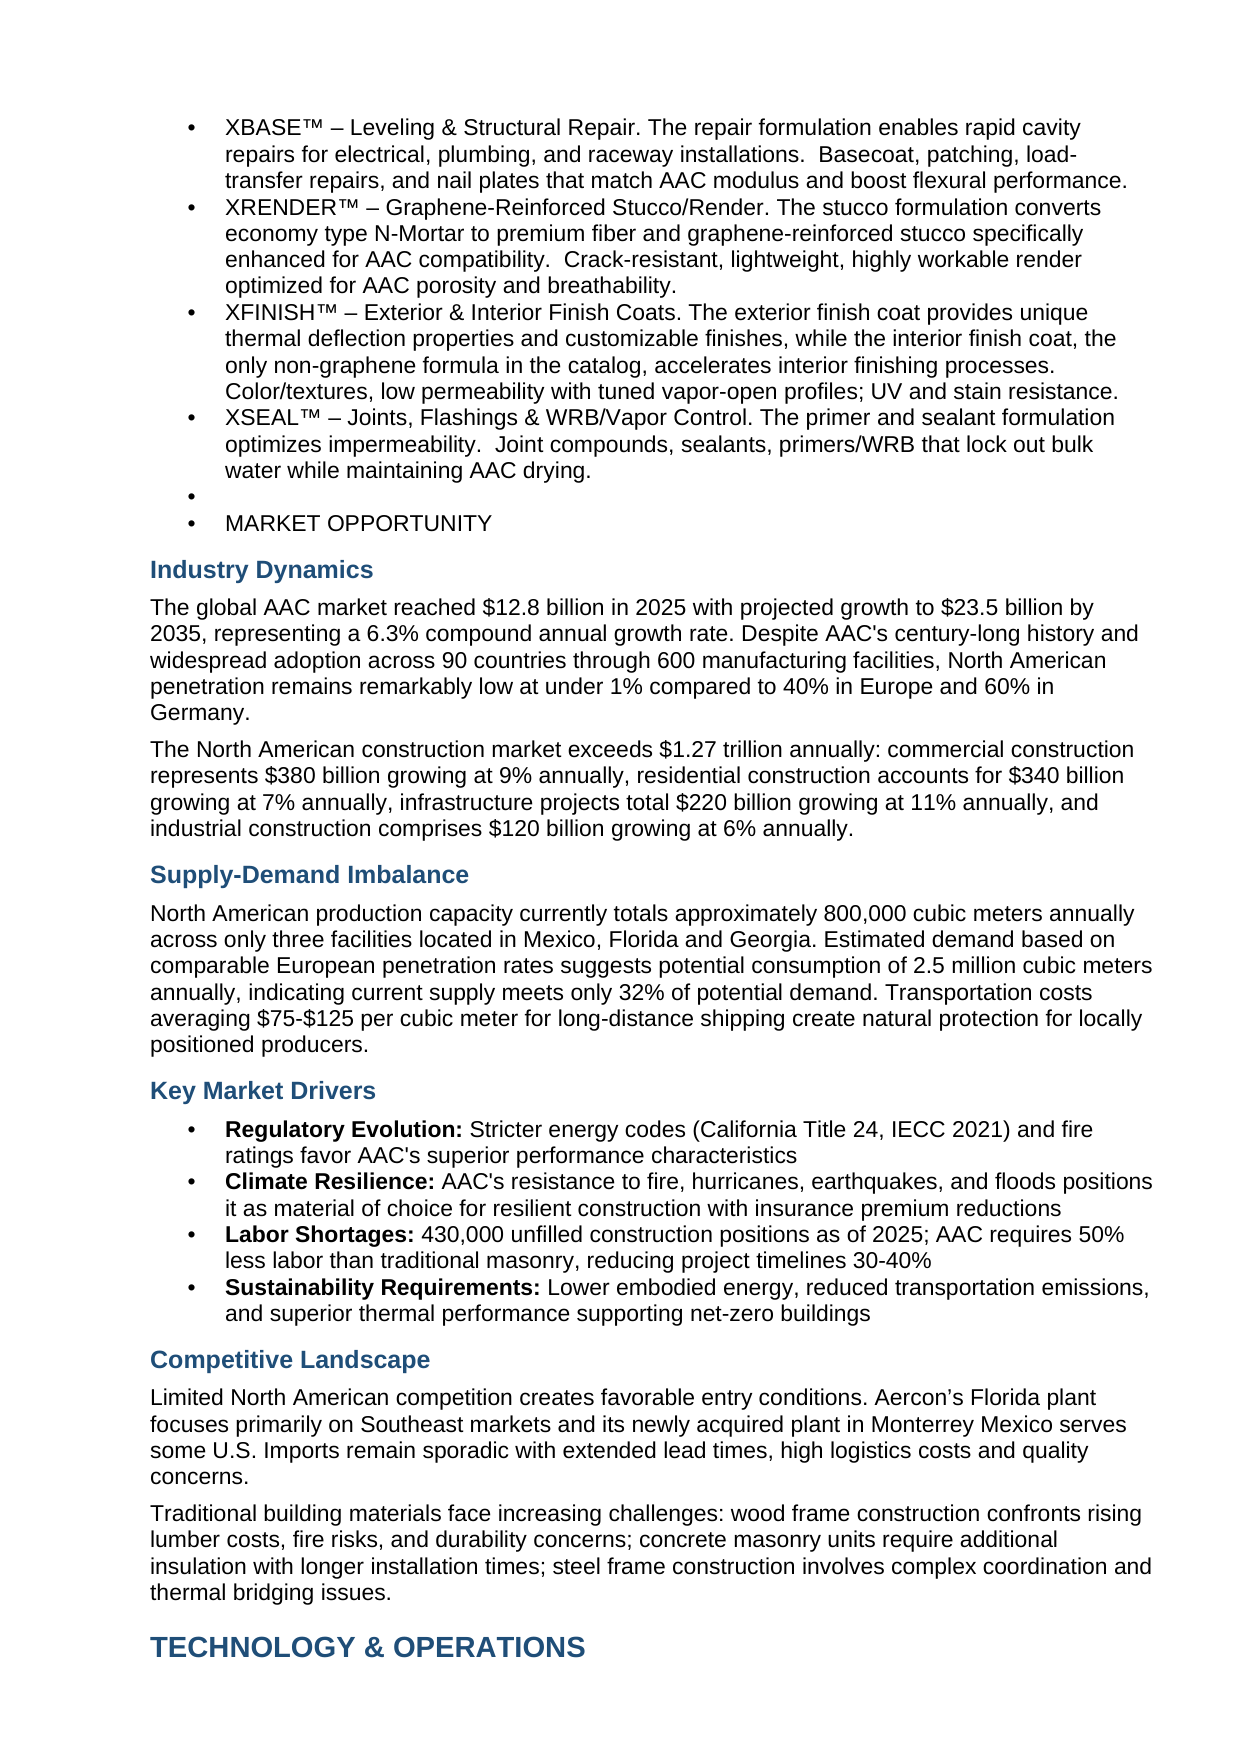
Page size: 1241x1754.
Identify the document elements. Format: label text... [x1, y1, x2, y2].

subtitle Key Market Drivers [150, 1076, 1153, 1105]
list MARKET OPPORTUNITY [187, 510, 1153, 536]
list Sustainability Requirements: Lower embodied energy, reduced transportation emissions, and superior thermal performance supporting net-zero buildings [187, 1274, 1153, 1326]
list XBASE™ – Leveling & Structural Repair. The repair formulation enables rapid cavity repairs for electrical, plumbing, and raceway installations. Basecoat, patching, load-transfer repairs, and nail plates that match AAC modulus and boost flexural performance. [187, 114, 1153, 193]
list XRENDER™ – Graphene-Reinforced Stucco/Render. The stucco formulation converts economy type N-Mortar to premium fiber and graphene-reinforced stucco specifically enhanced for AAC compatibility. Crack-resistant, lightweight, highly workable render optimized for AAC porosity and breathability. [187, 193, 1153, 299]
subtitle Industry Dynamics [150, 555, 1153, 583]
text The global AAC market reached $12.8 billion in 2025 with projected growth to $23.5 billion by 2035, representing a 6.3% compound annual growth rate. Despite AAC's century-long history and widespread adoption across 90 countries through 600 manufacturing facilities, North American penetration remains remarkably low at under 1% compared to 40% in Europe and 60% in Germany. [150, 594, 1153, 726]
subtitle Competitive Landscape [150, 1345, 1153, 1374]
list Regulatory Evolution: Stricter energy codes (California Title 24, IECC 2021) and fire ratings favor AAC's superior performance characteristics [187, 1116, 1153, 1168]
subtitle TECHNOLOGY & OPERATIONS [150, 1631, 1153, 1664]
text The North American construction market exceeds $1.27 trillion annually: commercial construction represents $380 billion growing at 9% annually, residential construction accounts for $340 billion growing at 7% annually, infrastructure projects total $220 billion growing at 11% annually, and industrial construction comprises $120 billion growing at 6% annually. [150, 736, 1153, 842]
list XSEAL™ – Joints, Flashings & WRB/Vapor Control. The primer and sealant formulation optimizes impermeability. Joint compounds, sealants, primers/WRB that lock out bulk water while maintaining AAC drying. [187, 404, 1153, 483]
text Traditional building materials face increasing challenges: wood frame construction confronts rising lumber costs, fire risks, and durability concerns; concrete masonry units require additional insulation with longer installation times; steel frame construction involves complex coordination and thermal bridging issues. [150, 1500, 1153, 1606]
text Limited North American competition creates favorable entry conditions. Aercon’s Florida plant focuses primarily on Southeast markets and its newly acquired plant in Monterrey Mexico serves some U.S. Imports remain sporadic with extended lead times, high logistics costs and quality concerns. [150, 1384, 1153, 1490]
list Climate Resilience: AAC's resistance to fire, hurricanes, earthquakes, and floods positions it as material of choice for resilient construction with insurance premium reductions [187, 1168, 1153, 1221]
subtitle Supply-Demand Imbalance [150, 860, 1153, 889]
text North American production capacity currently totals approximately 800,000 cubic meters annually across only three facilities located in Mexico, Florida and Georgia. Estimated demand based on comparable European penetration rates suggests potential consumption of 2.5 million cubic meters annually, indicating current supply meets only 32% of potential demand. Transportation costs averaging $75-$125 per cubic meter for long-distance shipping create natural protection for locally positioned producers. [150, 899, 1153, 1058]
list Labor Shortages: 430,000 unfilled construction positions as of 2025; AAC requires 50% less labor than traditional masonry, reducing project timelines 30-40% [187, 1221, 1153, 1274]
list XFINISH™ – Exterior & Interior Finish Coats. The exterior finish coat provides unique thermal deflection properties and customizable finishes, while the interior finish coat, the only non-graphene formula in the catalog, accelerates interior finishing processes. Color/textures, low permeability with tuned vapor-open profiles; UV and stain resistance. [187, 299, 1153, 404]
